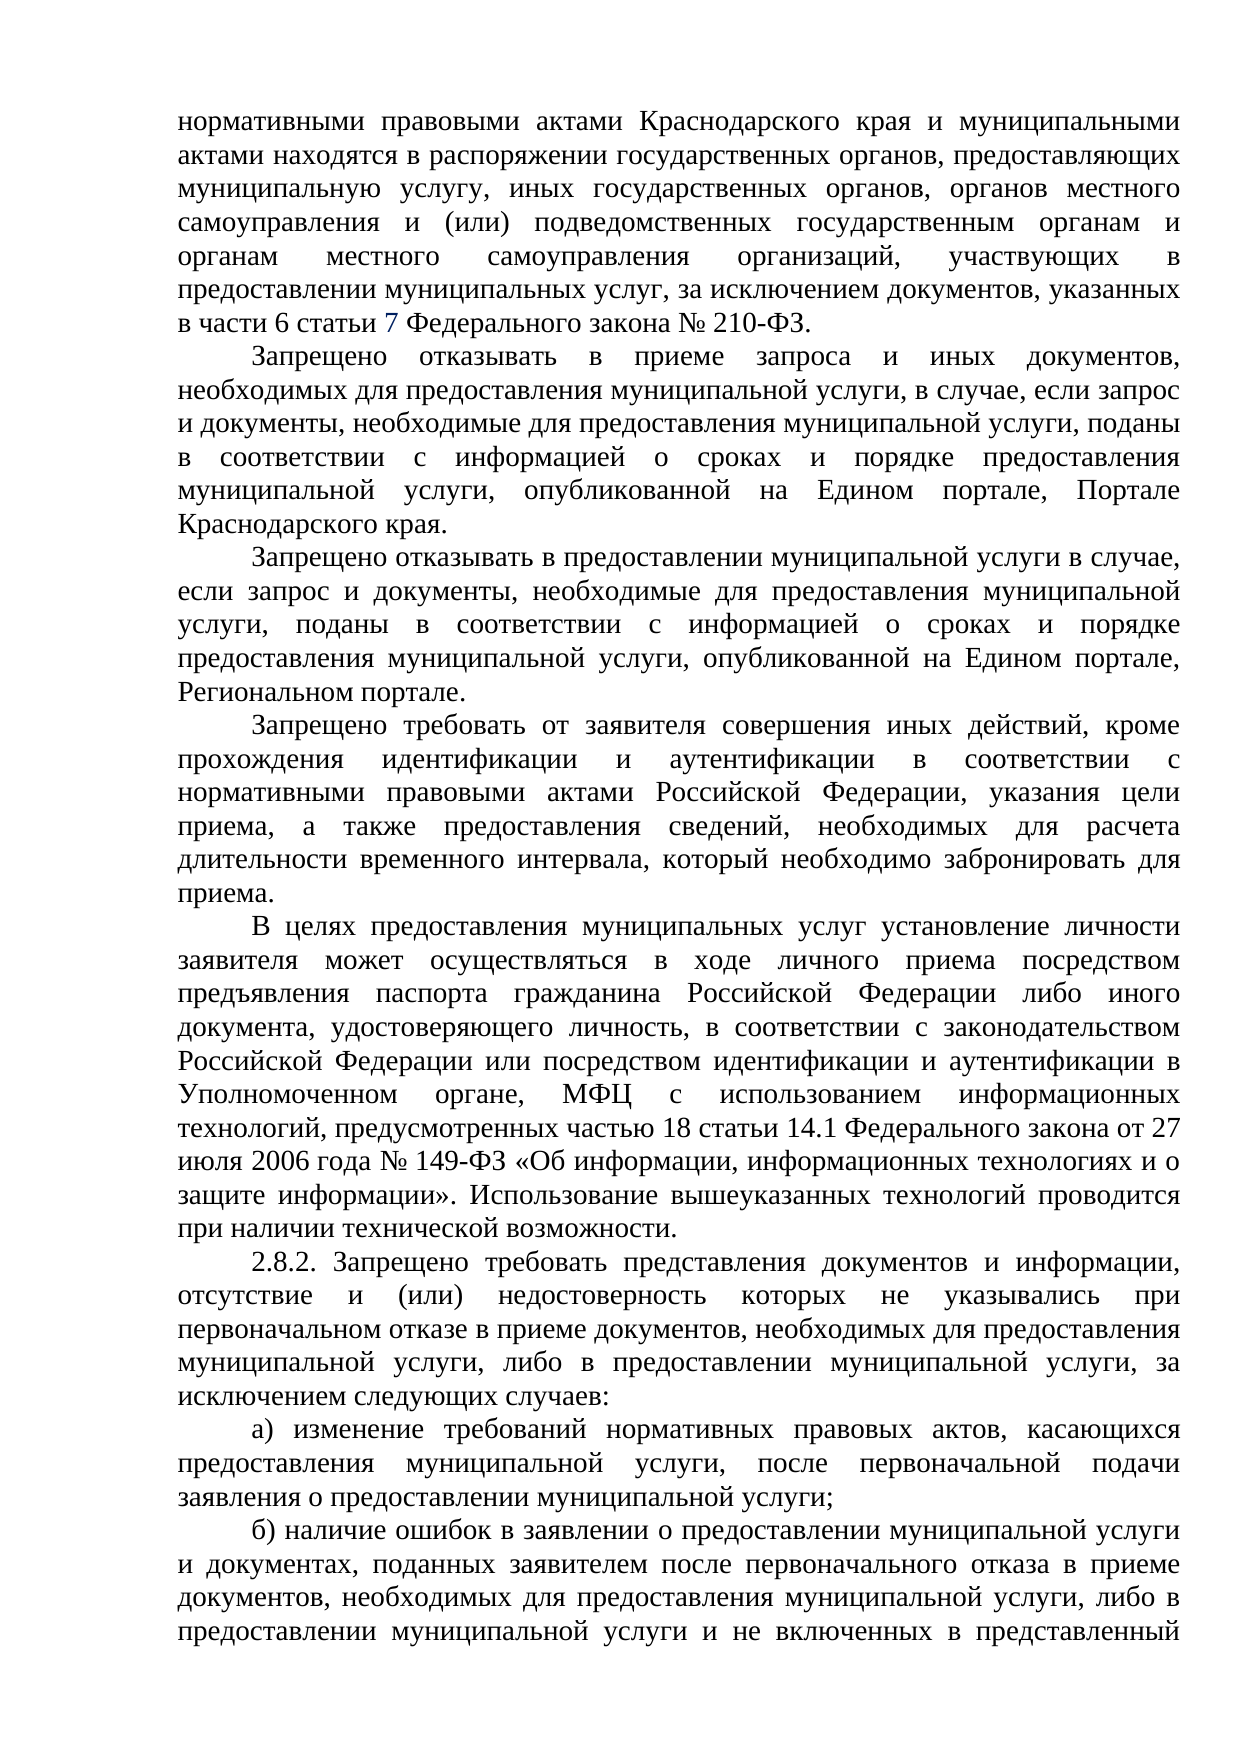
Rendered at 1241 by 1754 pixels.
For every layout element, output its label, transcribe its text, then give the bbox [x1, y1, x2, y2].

list 2.8.2. Запрещено требовать представления документов и информации, отсутствие и (или) недостоверность которых не указывались при первоначальном отказе в приеме документов, необходимых для предоставления муниципальной услуги, либо в предоставлении муниципальной услуги, за исключением следующих случаев: [177, 1244, 1181, 1412]
text Запрещено требовать от заявителя совершения иных действий, кроме прохождения идентификации и аутентификации в соответствии с нормативными правовыми актами Российской Федерации, указания цели приема, а также предоставления сведений, необходимых для расчета длительности временного интервала, который необходимо забронировать для приема. [177, 707, 1181, 908]
text а) изменение требований нормативных правовых актов, касающихся предоставления муниципальной услуги, после первоначальной подачи заявления о предоставлении муниципальной услуги; [177, 1412, 1181, 1512]
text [177, 103, 1181, 338]
text Запрещено отказывать в приеме запроса и иных документов, необходимых для предоставления муниципальной услуги, в случае, если запрос и документы, необходимые для предоставления муниципальной услуги, поданы в соответствии с информацией о сроках и порядке предоставления муниципальной услуги, опубликованной на Едином портале, Портале Краснодарского края. [177, 338, 1181, 539]
text Запрещено отказывать в предоставлении муниципальной услуги в случае, если запрос и документы, необходимые для предоставления муниципальной услуги, поданы в соответствии с информацией о сроках и порядке предоставления муниципальной услуги, опубликованной на Едином портале, Региональном портале. [177, 539, 1181, 707]
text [177, 1512, 1181, 1646]
text В целях предоставления муниципальных услуг установление личности заявителя может осуществляться в ходе личного приема посредством предъявления паспорта гражданина Российской Федерации либо иного документа, удостоверяющего личность, в соответствии с законодательством Российской Федерации или посредством идентификации и аутентификации в Уполномоченном органе, МФЦ с использованием информационных технологий, предусмотренных частью 18 статьи 14.1 Федерального закона от 27 июля 2006 года № 149-ФЗ «Об информации, информационных технологиях и о защите информации». Использование вышеуказанных технологий проводится при наличии технической возможности. [177, 908, 1181, 1244]
